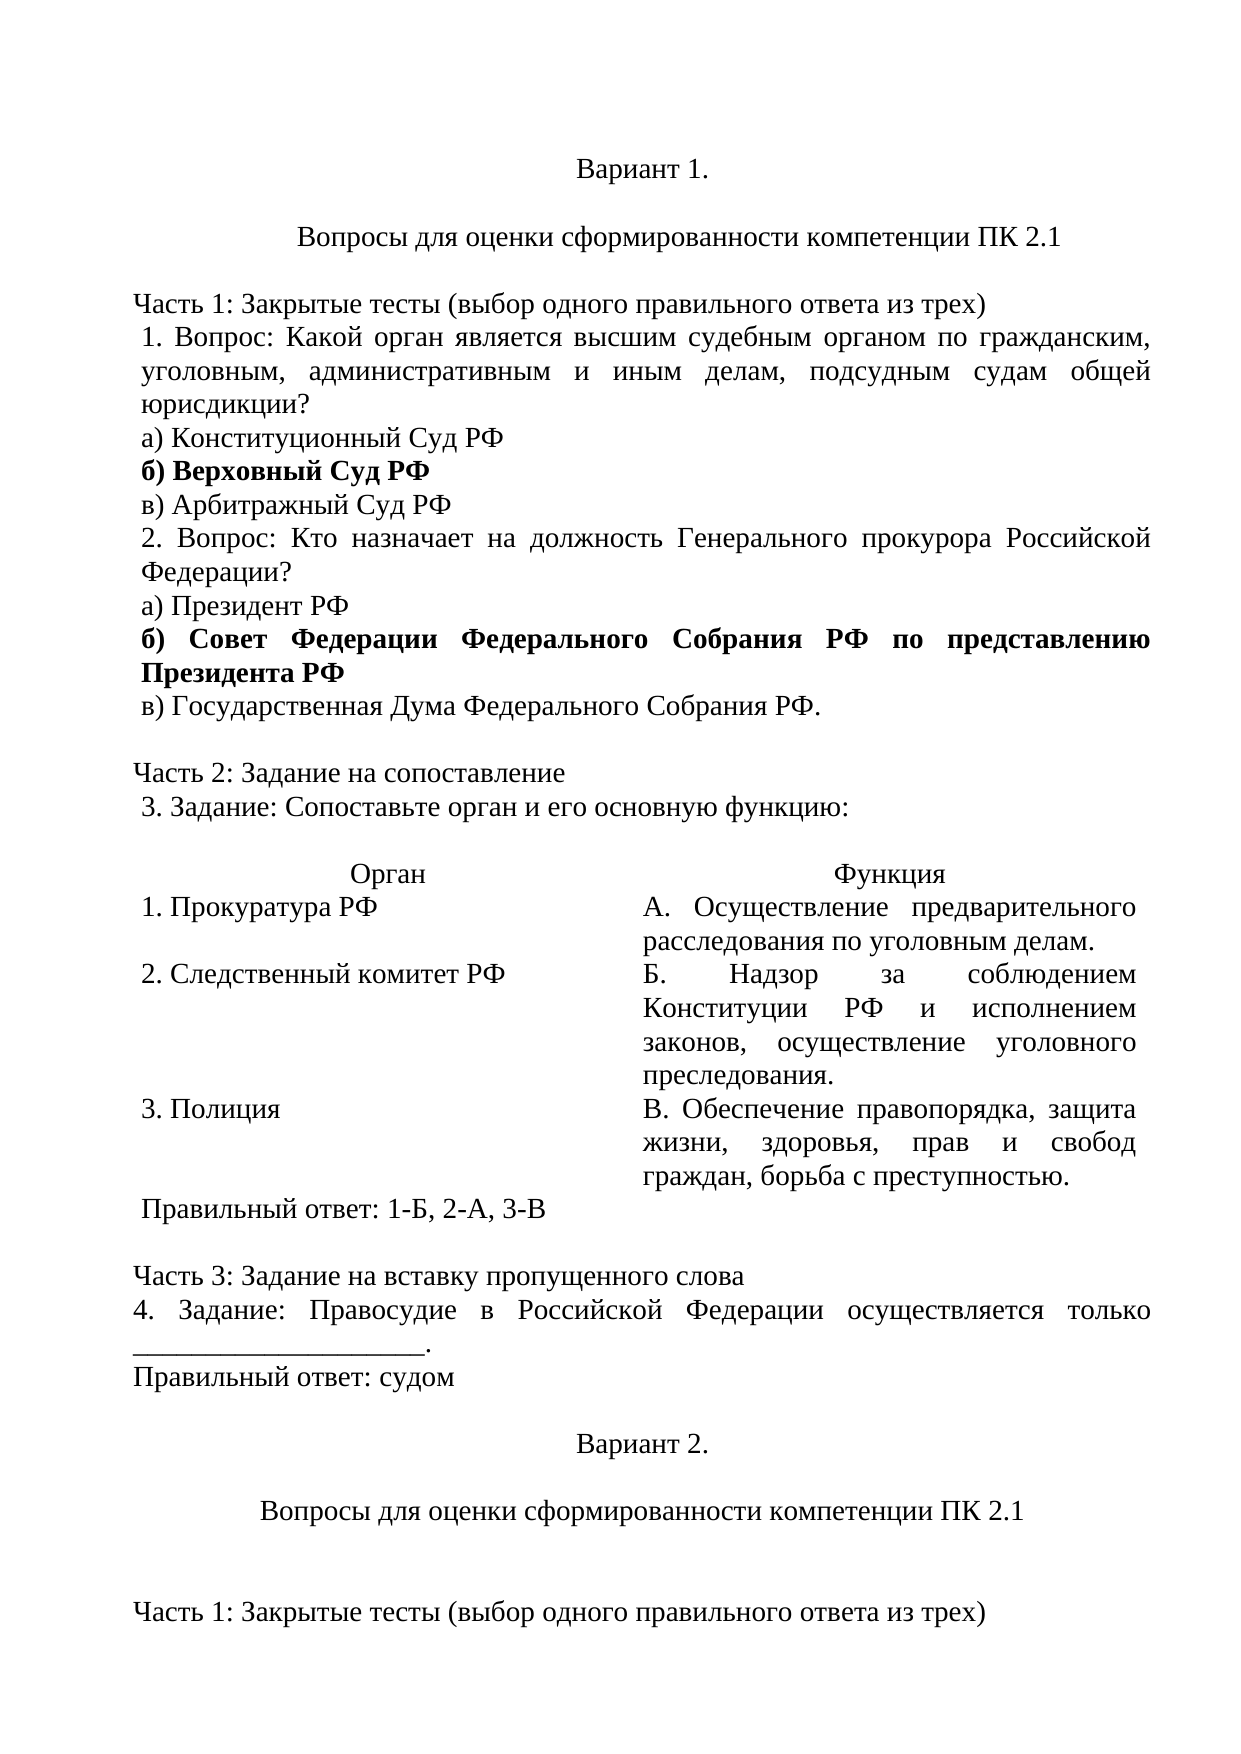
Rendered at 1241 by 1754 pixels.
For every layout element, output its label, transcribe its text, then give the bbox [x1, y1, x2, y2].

text 1. Вопрос: Какой орган является высшим судебным органом по гражданским, уголовным, административным и иным делам, подсудным судам общей юрисдикции? [141, 319, 1152, 420]
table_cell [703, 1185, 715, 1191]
text Правильный ответ: судом [133, 1359, 1152, 1393]
text 2. Вопрос: Кто назначает на должность Генерального прокурора Российской Федерации? [141, 521, 1152, 588]
text в) Государственная Дума Федерального Собрания РФ. [141, 688, 1152, 722]
text Вариант 2. [133, 1426, 1152, 1460]
text Часть 2: Задание на сопоставление [133, 755, 1152, 789]
text Вопросы для оценки сформированности компетенции ПК 2.1 [133, 1493, 1152, 1527]
text Часть 1: Закрытые тесты (выбор одного правильного ответа из трех) [133, 1594, 1152, 1627]
text Часть 1: Закрытые тесты (выбор одного правильного ответа из трех) [133, 286, 1152, 319]
text 3. Задание: Сопоставьте орган и его основную функцию: [141, 789, 1152, 822]
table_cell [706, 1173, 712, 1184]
text в) Арбитражный Суд РФ [141, 487, 1152, 521]
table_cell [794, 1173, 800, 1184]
text Вопросы для оценки сформированности компетенции ПК 2.1 [133, 219, 1152, 252]
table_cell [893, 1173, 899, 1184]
text 4. Задание: Правосудие в Российской Федерации осуществляется только ____________________. [133, 1292, 1152, 1359]
text а) Конституционный Суд РФ [141, 420, 1152, 453]
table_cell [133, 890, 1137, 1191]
text Часть 3: Задание на вставку пропущенного слова [133, 1258, 1152, 1292]
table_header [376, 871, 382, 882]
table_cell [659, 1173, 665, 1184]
text б) Верховный Суд РФ [141, 453, 1152, 487]
text б) Совет Федерации Федерального Собрания РФ по представлению Президента РФ [141, 621, 1152, 688]
text а) Президент РФ [141, 588, 1152, 621]
text Вариант 1. [133, 118, 1152, 185]
text Правильный ответ: 1-Б, 2-А, 3-В [141, 1191, 1152, 1225]
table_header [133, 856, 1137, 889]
